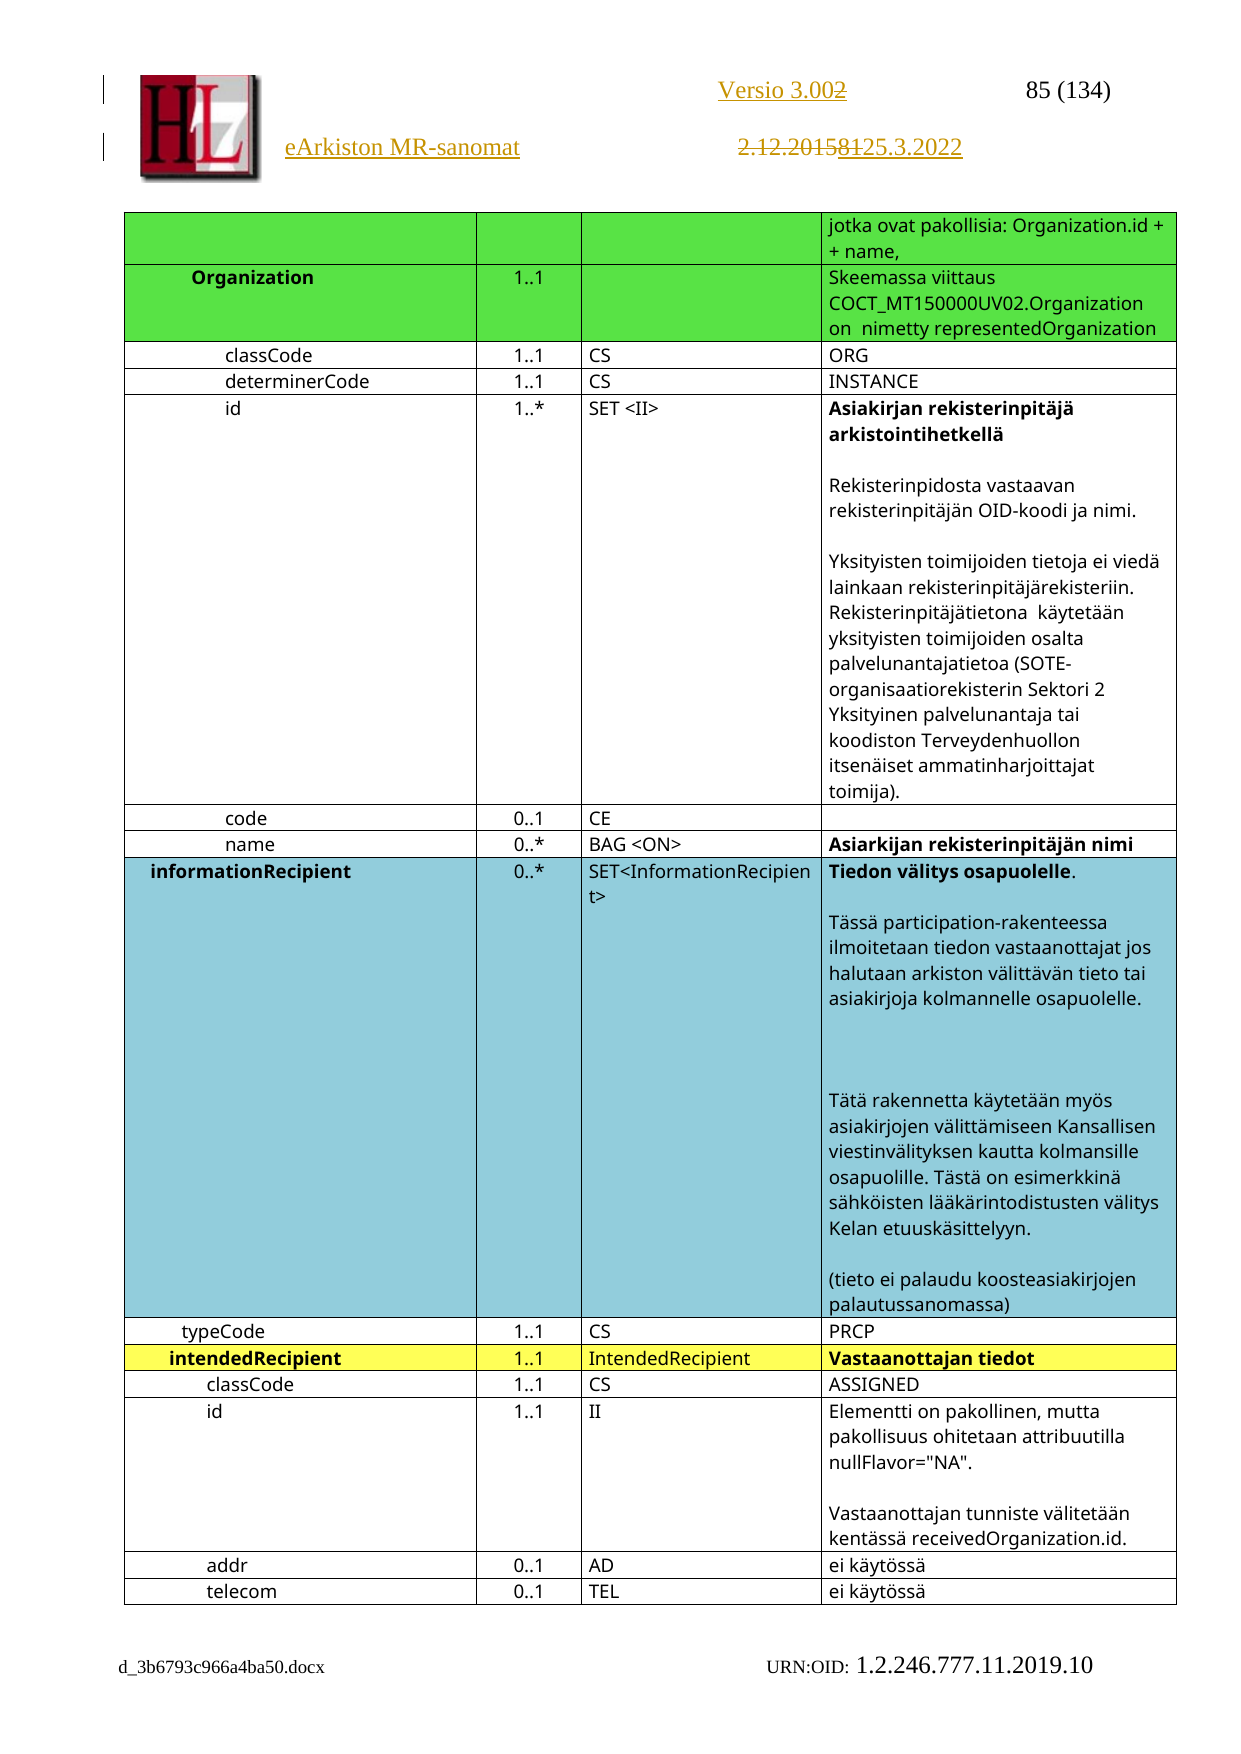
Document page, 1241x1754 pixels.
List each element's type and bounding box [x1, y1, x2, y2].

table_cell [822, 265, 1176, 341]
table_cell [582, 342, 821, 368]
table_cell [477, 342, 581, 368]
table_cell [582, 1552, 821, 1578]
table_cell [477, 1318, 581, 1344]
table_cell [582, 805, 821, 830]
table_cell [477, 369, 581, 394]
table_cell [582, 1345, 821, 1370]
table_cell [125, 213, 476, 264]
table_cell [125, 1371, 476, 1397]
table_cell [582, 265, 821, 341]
picture [140, 75, 263, 183]
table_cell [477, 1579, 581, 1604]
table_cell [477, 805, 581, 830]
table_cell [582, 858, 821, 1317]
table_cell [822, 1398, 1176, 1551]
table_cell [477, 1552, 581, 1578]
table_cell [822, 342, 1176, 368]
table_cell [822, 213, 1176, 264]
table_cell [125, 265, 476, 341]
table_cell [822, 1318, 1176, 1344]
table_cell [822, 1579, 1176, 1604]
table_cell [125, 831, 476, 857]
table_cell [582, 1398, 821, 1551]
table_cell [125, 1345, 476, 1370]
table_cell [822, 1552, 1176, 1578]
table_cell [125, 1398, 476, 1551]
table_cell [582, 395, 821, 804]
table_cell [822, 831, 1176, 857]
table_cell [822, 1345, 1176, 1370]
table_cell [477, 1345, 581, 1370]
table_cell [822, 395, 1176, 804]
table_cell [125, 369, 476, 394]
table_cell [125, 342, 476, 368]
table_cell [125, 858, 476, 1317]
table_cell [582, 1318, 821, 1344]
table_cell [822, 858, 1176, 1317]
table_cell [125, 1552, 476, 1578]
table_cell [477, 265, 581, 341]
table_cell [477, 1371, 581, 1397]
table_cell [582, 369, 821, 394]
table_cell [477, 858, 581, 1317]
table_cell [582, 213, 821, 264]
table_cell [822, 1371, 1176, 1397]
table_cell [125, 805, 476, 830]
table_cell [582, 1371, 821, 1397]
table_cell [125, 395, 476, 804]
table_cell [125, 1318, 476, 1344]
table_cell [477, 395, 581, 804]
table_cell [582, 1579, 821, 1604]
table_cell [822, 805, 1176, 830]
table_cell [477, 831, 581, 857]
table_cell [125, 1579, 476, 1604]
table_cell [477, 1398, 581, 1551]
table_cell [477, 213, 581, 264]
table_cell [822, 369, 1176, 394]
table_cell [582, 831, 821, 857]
